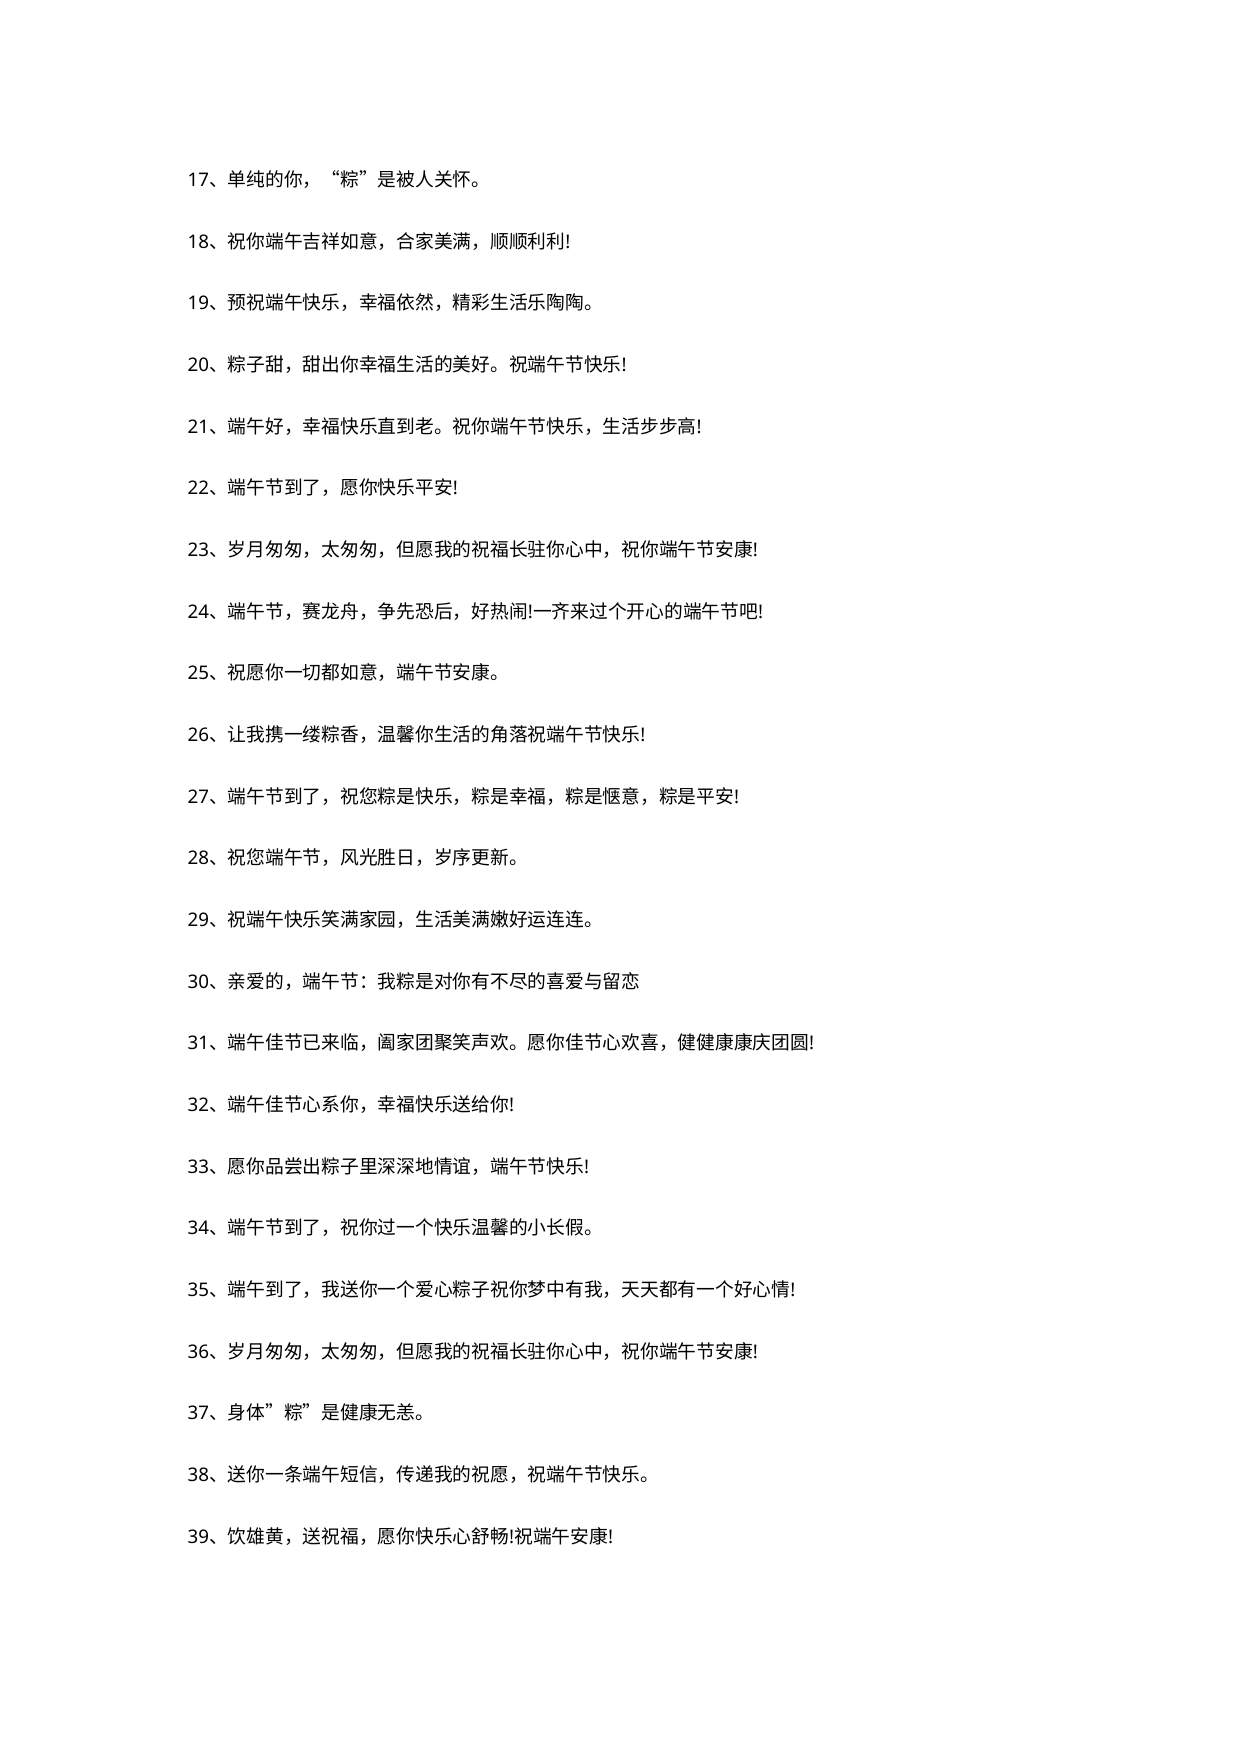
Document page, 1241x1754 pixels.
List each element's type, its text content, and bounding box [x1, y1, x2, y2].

text 36、岁月匆匆，太匆匆，但愿我的祝福长驻你心中，祝你端午节安康! [187, 1334, 1053, 1366]
text 23、岁月匆匆，太匆匆，但愿我的祝福长驻你心中，祝你端午节安康! [187, 532, 1053, 564]
text 37、身体”粽”是健康无恙。 [187, 1395, 1053, 1428]
text 28、祝您端午节，风光胜日，岁序更新。 [187, 840, 1053, 873]
text 31、端午佳节已来临，阖家团聚笑声欢。愿你佳节心欢喜，健健康康庆团圆! [187, 1025, 1053, 1058]
text 25、祝愿你一切都如意，端午节安康。 [187, 655, 1053, 688]
text 20、粽子甜，甜出你幸福生活的美好。祝端午节快乐! [187, 347, 1053, 379]
text 22、端午节到了，愿你快乐平安! [187, 470, 1053, 503]
text 32、端午佳节心系你，幸福快乐送给你! [187, 1087, 1053, 1119]
text 21、端午好，幸福快乐直到老。祝你端午节快乐，生活步步高! [187, 409, 1053, 441]
text 38、送你一条端午短信，传递我的祝愿，祝端午节快乐。 [187, 1457, 1053, 1489]
text 35、端午到了，我送你一个爱心粽子祝你梦中有我，天天都有一个好心情! [187, 1272, 1053, 1304]
text 30、亲爱的，端午节：我粽是对你有不尽的喜爱与留恋 [187, 964, 1053, 996]
text 34、端午节到了，祝你过一个快乐温馨的小长假。 [187, 1210, 1053, 1243]
text 29、祝端午快乐笑满家园，生活美满嫩好运连连。 [187, 902, 1053, 934]
text 33、愿你品尝出粽子里深深地情谊，端午节快乐! [187, 1149, 1053, 1181]
text 39、饮雄黄，送祝福，愿你快乐心舒畅!祝端午安康! [187, 1519, 1053, 1551]
text 19、预祝端午快乐，幸福依然，精彩生活乐陶陶。 [187, 285, 1053, 318]
text 17、单纯的你，“粽”是被人关怀。 [187, 162, 1053, 194]
text 27、端午节到了，祝您粽是快乐，粽是幸福，粽是惬意，粽是平安! [187, 779, 1053, 811]
text 18、祝你端午吉祥如意，合家美满，顺顺利利! [187, 224, 1053, 256]
text 26、让我携一缕粽香，温馨你生活的角落祝端午节快乐! [187, 717, 1053, 749]
text 24、端午节，赛龙舟，争先恐后，好热闹!一齐来过个开心的端午节吧! [187, 594, 1053, 626]
